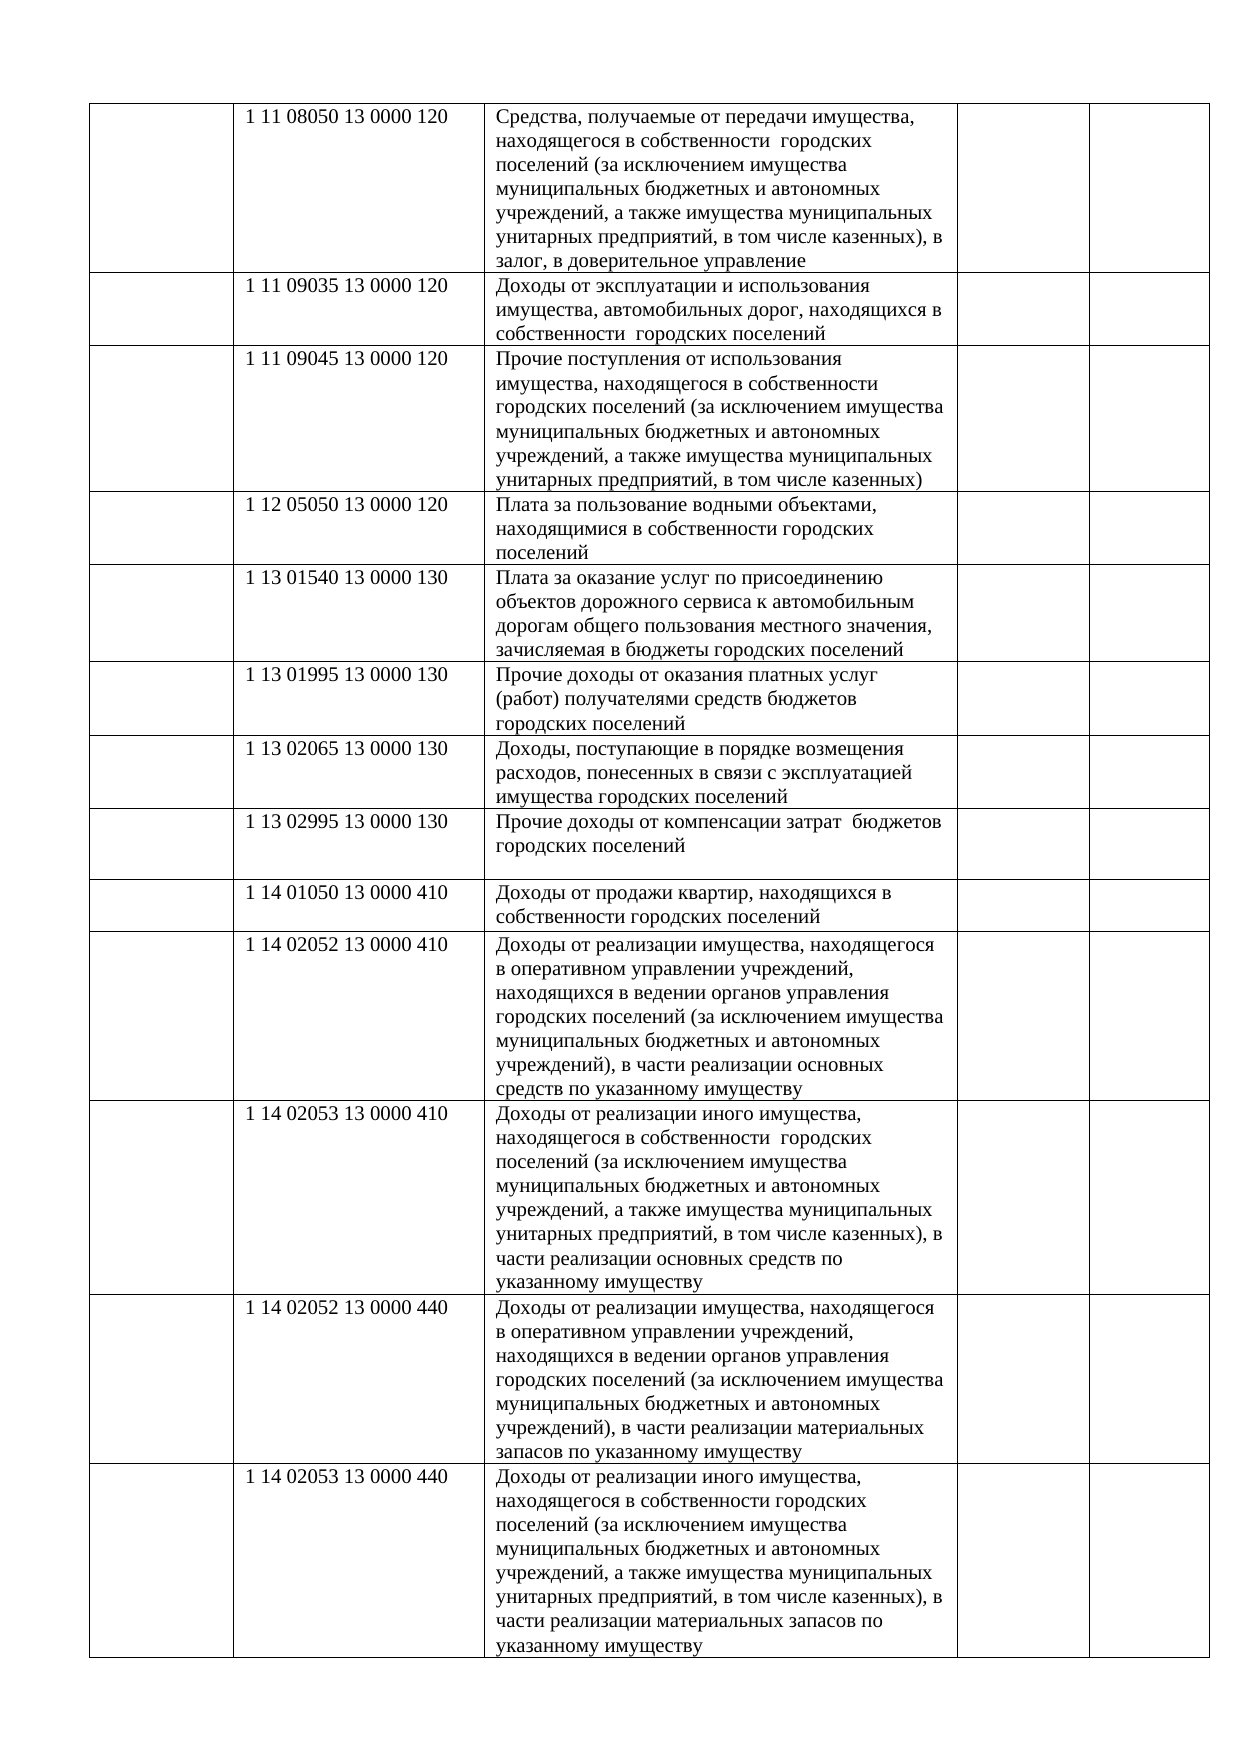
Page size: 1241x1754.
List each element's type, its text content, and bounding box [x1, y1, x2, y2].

table_cell 1 13 01540 13 0000 130 [234, 565, 484, 661]
table_cell [90, 736, 233, 808]
table_cell 1 11 09045 13 0000 120 [234, 346, 484, 491]
table_cell Прочие доходы от оказания платных услуг (работ) получателями средств бюджетов городских поселений [485, 662, 957, 734]
table_cell [90, 492, 233, 564]
table_cell [1090, 809, 1209, 879]
table_cell [90, 104, 233, 272]
table_cell [90, 1464, 233, 1657]
table_cell [1090, 932, 1209, 1100]
table_cell [958, 1295, 1089, 1463]
table_cell [1090, 346, 1209, 491]
table_cell [958, 932, 1089, 1100]
table_cell [958, 662, 1089, 734]
table_cell Доходы от эксплуатации и использования имущества, автомобильных дорог, находящихся в собственности городских поселений [485, 273, 957, 345]
table_cell Доходы от реализации имущества, находящегося в оперативном управлении учреждений, находящихся в ведении органов управления городских поселений (за исключением имущества муниципальных бюджетных и автономных учреждений), в части реализации материальных запасов по указанному имуществу [485, 1295, 957, 1463]
table_cell [958, 104, 1089, 272]
table_cell 1 14 02053 13 0000 440 [234, 1464, 484, 1657]
table_cell [958, 346, 1089, 491]
table_cell 1 13 01995 13 0000 130 [234, 662, 484, 734]
table_cell 1 13 02995 13 0000 130 [234, 809, 484, 879]
table_cell [1090, 104, 1209, 272]
table_cell Прочие доходы от компенсации затрат бюджетов городских поселений [485, 809, 957, 879]
table_cell [1090, 273, 1209, 345]
table_cell [958, 565, 1089, 661]
table_cell Доходы от продажи квартир, находящихся в собственности городских поселений [485, 880, 957, 931]
table_cell [90, 809, 233, 879]
table_cell [1090, 736, 1209, 808]
table_cell 1 12 05050 13 0000 120 [234, 492, 484, 564]
table_cell Доходы от реализации иного имущества, находящегося в собственности городских поселений (за исключением имущества муниципальных бюджетных и автономных учреждений, а также имущества муниципальных унитарных предприятий, в том числе казенных), в части реализации материальных запасов по указанному имуществу [485, 1464, 957, 1657]
table_cell [1090, 1101, 1209, 1293]
table_cell Прочие поступления от использования имущества, находящегося в собственности городских поселений (за исключением имущества муниципальных бюджетных и автономных учреждений, а также имущества муниципальных унитарных предприятий, в том числе казенных) [485, 346, 957, 491]
table_cell 1 14 01050 13 0000 410 [234, 880, 484, 931]
table_cell Доходы от реализации иного имущества, находящегося в собственности городских поселений (за исключением имущества муниципальных бюджетных и автономных учреждений, а также имущества муниципальных унитарных предприятий, в том числе казенных), в части реализации основных средств по указанному имуществу [485, 1101, 957, 1293]
table_cell Плата за оказание услуг по присоединению объектов дорожного сервиса к автомобильным дорогам общего пользования местного значения, зачисляемая в бюджеты городских поселений [485, 565, 957, 661]
table_cell Средства, получаемые от передачи имущества, находящегося в собственности городских поселений (за исключением имущества муниципальных бюджетных и автономных учреждений, а также имущества муниципальных унитарных предприятий, в том числе казенных), в залог, в доверительное управление [485, 104, 957, 272]
table_cell [958, 1101, 1089, 1293]
table_cell Плата за пользование водными объектами, находящимися в собственности городских поселений [485, 492, 957, 564]
table_cell [90, 662, 233, 734]
table_cell [1090, 1295, 1209, 1463]
table_cell [1090, 662, 1209, 734]
table_cell [1090, 565, 1209, 661]
table_cell 1 11 09035 13 0000 120 [234, 273, 484, 345]
table_cell [958, 273, 1089, 345]
table_cell [90, 273, 233, 345]
table_cell [958, 880, 1089, 931]
table_cell [90, 880, 233, 931]
table_cell [1090, 1464, 1209, 1657]
table_cell 1 14 02053 13 0000 410 [234, 1101, 484, 1293]
table_cell 1 14 02052 13 0000 410 [234, 932, 484, 1100]
table_cell 1 11 08050 13 0000 120 [234, 104, 484, 272]
table_cell [1090, 492, 1209, 564]
table_cell [90, 1295, 233, 1463]
table_cell [958, 492, 1089, 564]
table_cell 1 14 02052 13 0000 440 [234, 1295, 484, 1463]
table_cell [90, 932, 233, 1100]
table_cell [958, 1464, 1089, 1657]
table_cell [958, 809, 1089, 879]
table_cell Доходы от реализации имущества, находящегося в оперативном управлении учреждений, находящихся в ведении органов управления городских поселений (за исключением имущества муниципальных бюджетных и автономных учреждений), в части реализации основных средств по указанному имуществу [485, 932, 957, 1100]
table_cell [1090, 880, 1209, 931]
table_cell [90, 346, 233, 491]
table_cell [90, 565, 233, 661]
table_cell Доходы, поступающие в порядке возмещения расходов, понесенных в связи с эксплуатацией имущества городских поселений [485, 736, 957, 808]
table_cell [958, 736, 1089, 808]
table_cell 1 13 02065 13 0000 130 [234, 736, 484, 808]
table_cell [90, 1101, 233, 1293]
